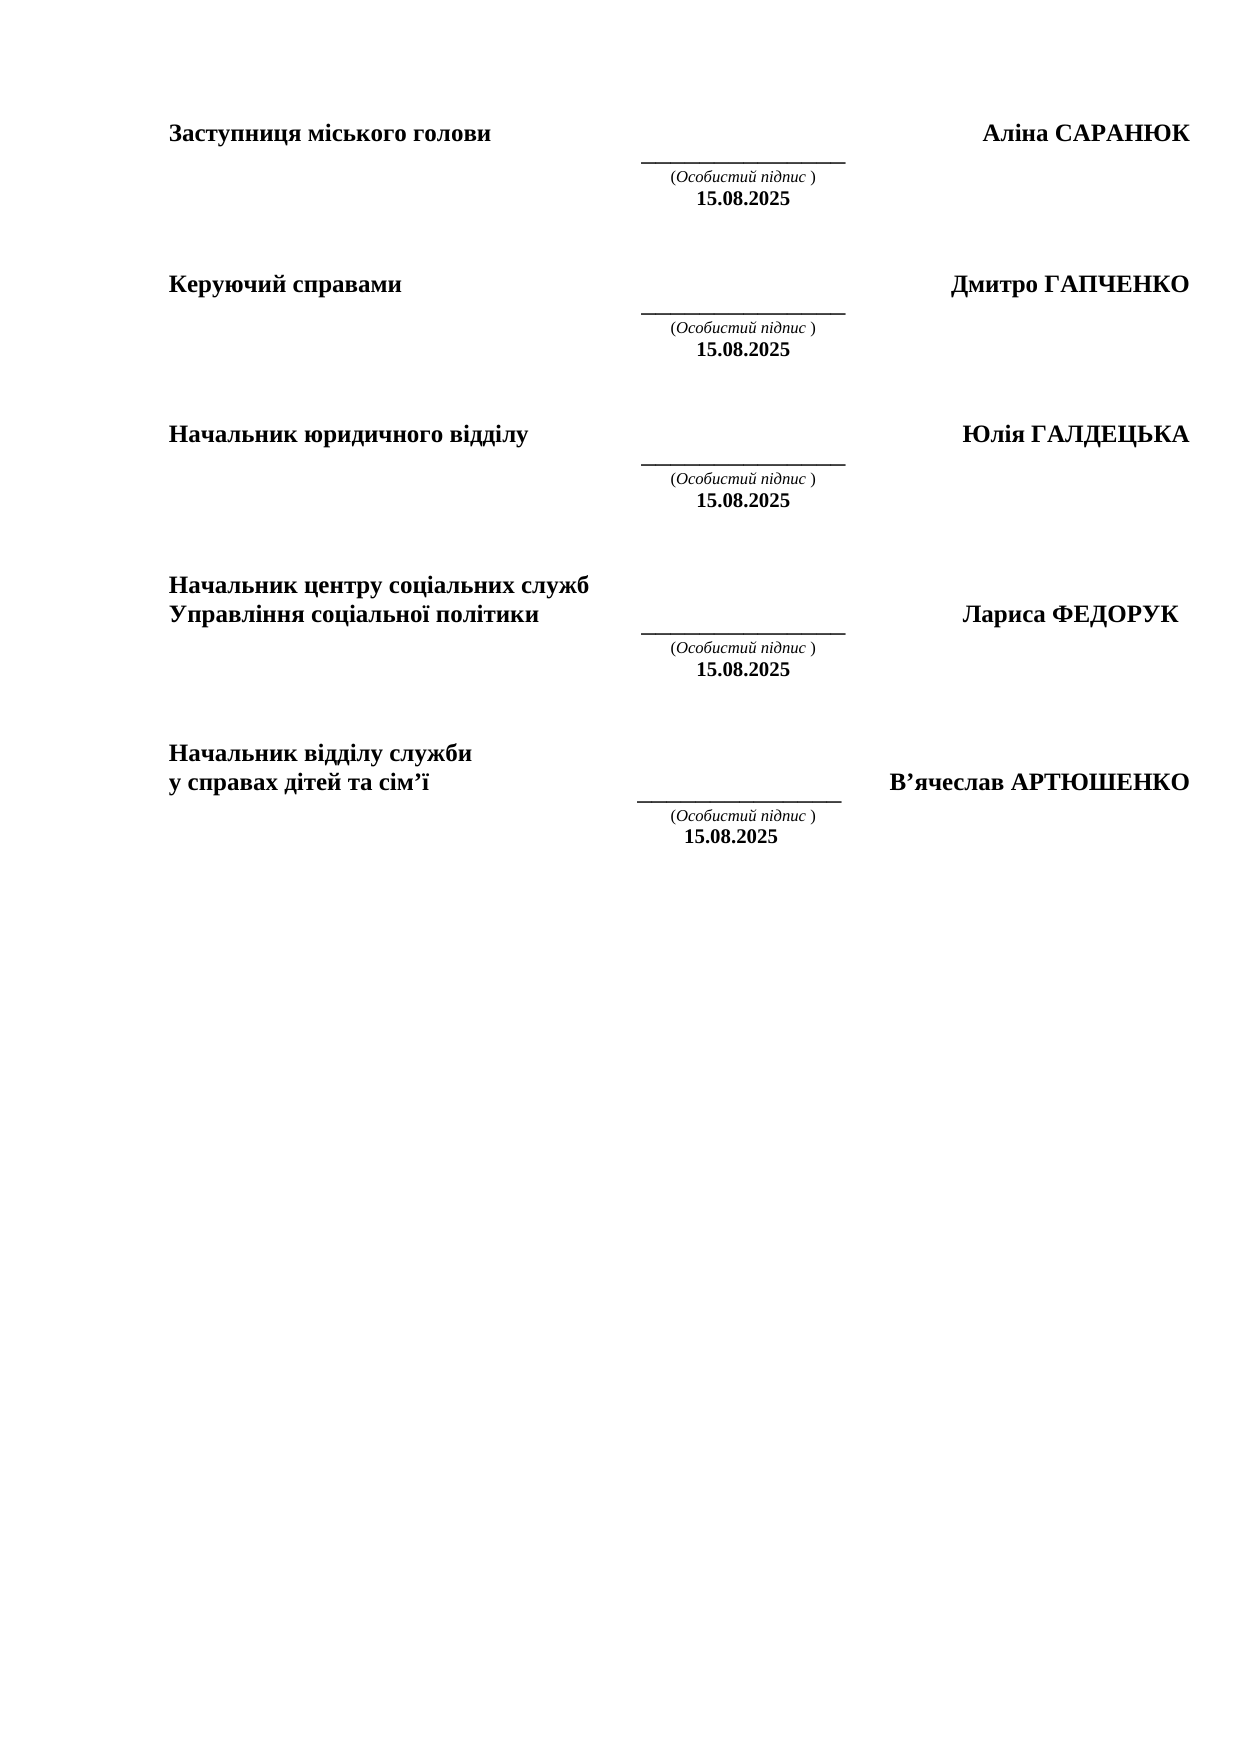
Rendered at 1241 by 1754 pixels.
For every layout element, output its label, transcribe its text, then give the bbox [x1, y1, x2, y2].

table_header Заступниця міського голови [158, 118, 626, 269]
table_cell Керуючий справами [158, 269, 626, 419]
table_cell Начальник відділу служби у справах дітей та сім’ї [158, 738, 626, 906]
table_cell ______________ (Особистий підпис ) 15.08.2025 [626, 420, 860, 570]
table_cell Юлія ГАЛДЕЦЬКА [860, 420, 1201, 570]
table_cell В’ячеслав АРТЮШЕНКО [860, 738, 1201, 906]
table_cell Начальник юридичного відділу [158, 420, 626, 570]
table_header ______________ (Особистий підпис ) 15.08.2025 [626, 118, 860, 269]
table_cell Дмитро ГАПЧЕНКО [860, 269, 1201, 419]
table_cell ______________ (Особистий підпис ) 15.08.2025 [626, 269, 860, 419]
table_header Аліна САРАНЮК [860, 118, 1201, 269]
table_cell Лариса ФЕДОРУК [860, 570, 1189, 738]
table_cell ______________ (Особистий підпис ) 15.08.2025 [626, 570, 860, 738]
table_cell ______________ (Особистий підпис ) 15.08.2025 [626, 738, 860, 906]
table_cell Начальник центру соціальних служб Управління соціальної політики [158, 570, 626, 738]
